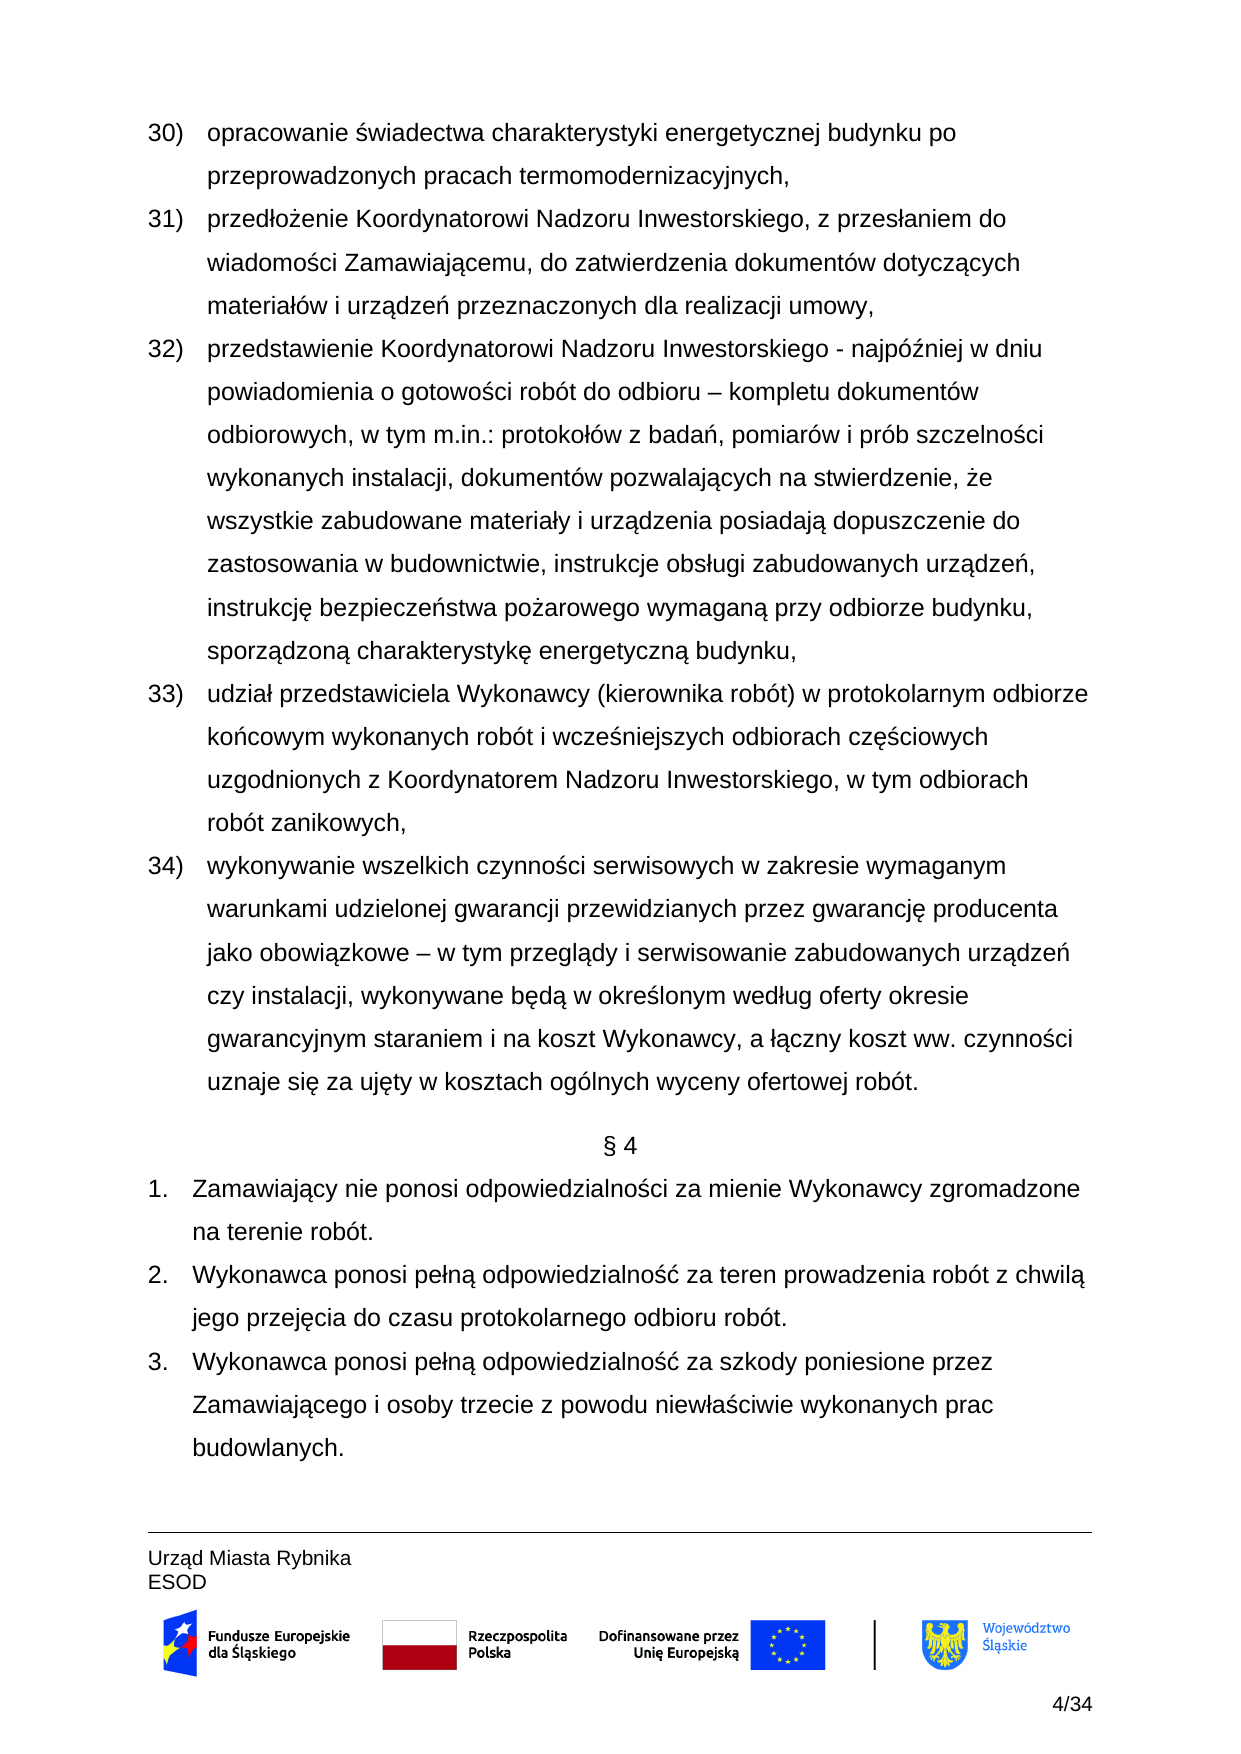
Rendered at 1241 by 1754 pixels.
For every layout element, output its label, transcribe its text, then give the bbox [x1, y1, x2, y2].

list Wykonawca ponosi pełną odpowiedzialność za szkody poniesione przez Zamawiającego i osoby trzecie z powodu niewłaściwie wykonanych prac budowlanych. [148, 1346, 1092, 1461]
list wykonywanie wszelkich czynności serwisowych w zakresie wymaganym warunkami udzielonej gwarancji przewidzianych przez gwarancję producenta jako obowiązkowe – w tym przeglądy i serwisowanie zabudowanych urządzeń czy instalacji, wykonywane będą w określonym według oferty okresie gwarancyjnym staraniem i na koszt Wykonawcy, a łączny koszt ww. czynności uznaje się za ujęty w kosztach ogólnych wyceny ofertowej robót. [148, 851, 1092, 1096]
list Wykonawca ponosi pełną odpowiedzialność za teren prowadzenia robót z chwilą jego przejęcia do czasu protokolarnego odbioru robót. [148, 1260, 1092, 1332]
list udział przedstawiciela Wykonawcy (kierownika robót) w protokolarnym odbiorze końcowym wykonanych robót i wcześniejszych odbiorach częściowych uzgodnionych z Koordynatorem Nadzoru Inwestorskiego, w tym odbiorach robót zanikowych, [148, 679, 1092, 837]
list przedstawienie Koordynatorowi Nadzoru Inwestorskiego - najpóźniej w dniu powiadomienia o gotowości robót do odbioru – kompletu dokumentów odbiorowych, w tym m.in.: protokołów z badań, pomiarów i prób szczelności wykonanych instalacji, dokumentów pozwalających na stwierdzenie, że wszystkie zabudowane materiały i urządzenia posiadają dopuszczenie do zastosowania w budownictwie, instrukcje obsługi zabudowanych urządzeń, instrukcję bezpieczeństwa pożarowego wymaganą przy odbiorze budynku, sporządzoną charakterystykę energetyczną budynku, [148, 334, 1092, 664]
list Zamawiający nie ponosi odpowiedzialności za mienie Wykonawcy zgromadzone na terenie robót. [148, 1174, 1092, 1246]
text § 4 [148, 1131, 1092, 1159]
list przedłożenie Koordynatorowi Nadzoru Inwestorskiego, z przesłaniem do wiadomości Zamawiającemu, do zatwierdzenia dokumentów dotyczących materiałów i urządzeń przeznaczonych dla realizacji umowy, [148, 204, 1092, 319]
picture [147, 1593, 1086, 1693]
list opracowanie świadectwa charakterystyki energetycznej budynku po przeprowadzonych pracach termomodernizacyjnych, [148, 118, 1092, 190]
